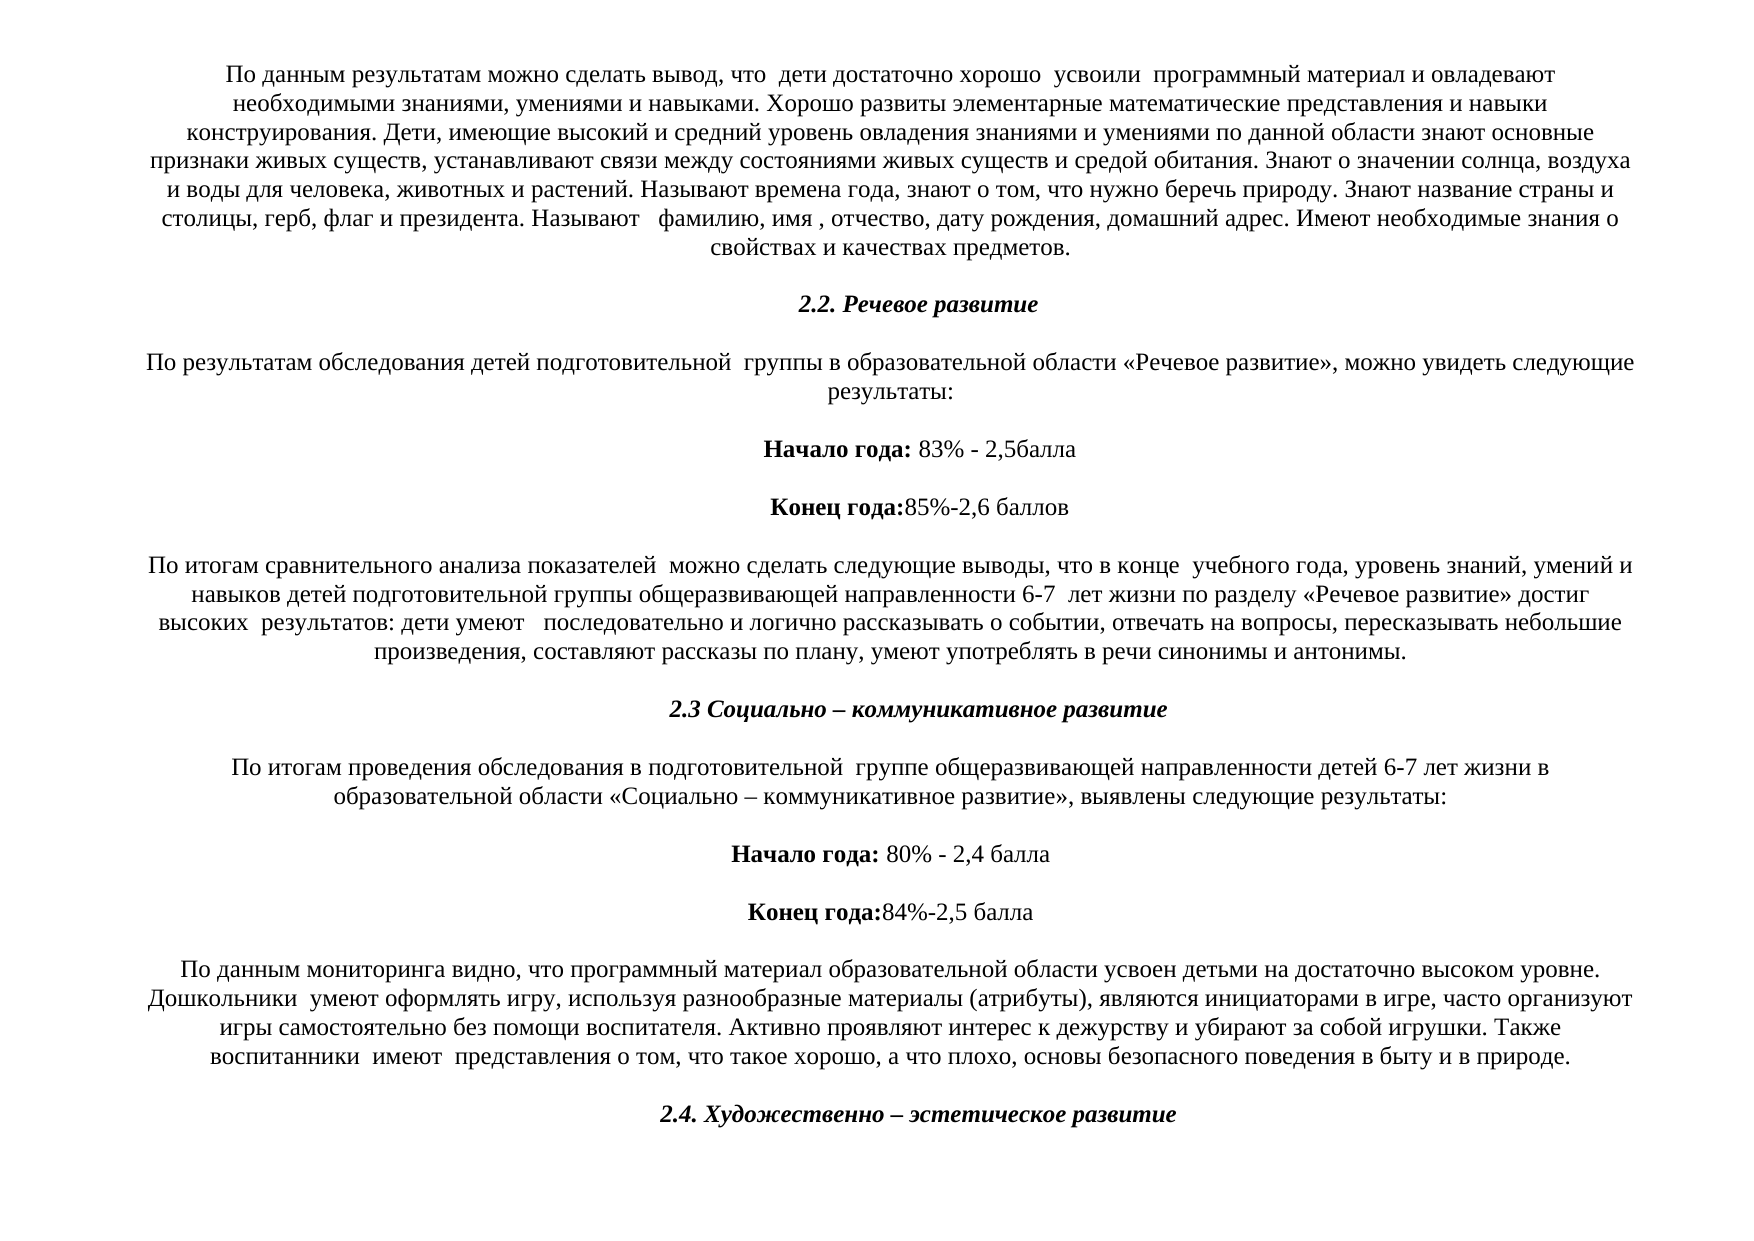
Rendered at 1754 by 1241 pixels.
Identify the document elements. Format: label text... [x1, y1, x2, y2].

text По данным мониторинга видно, что программный материал образовательной области усвоен детьми на достаточно высоком уровне. Дошкольники умеют оформлять игру, используя разнообразные материалы (атрибуты), являются инициаторами в игре, часто организуют игры самостоятельно без помощи воспитателя. Активно проявляют интерес к дежурству и убирают за собой игрушки. Также воспитанники имеют представления о том, что такое хорошо, а что плохо, основы безопасного поведения в быту и в природе. [145, 954, 1636, 1069]
text По данным результатам можно сделать вывод, что дети достаточно хорошо усвоили программный материал и овладевают необходимыми знаниями, умениями и навыками. Хорошо развиты элементарные математические представления и навыки конструирования. Дети, имеющие высокий и средний уровень овладения знаниями и умениями по данной области знают основные признаки живых существ, устанавливают связи между состояниями живых существ и средой обитания. Знают о значении солнца, воздуха и воды для человека, животных и растений. Называют времена года, знают о том, что нужно беречь природу. Знают название страны и столицы, герб, флаг и президента. Называют фамилию, имя , отчество, дату рождения, домашний адрес. Имеют необходимые знания о свойствах и качествах предметов. [145, 59, 1636, 260]
text 2.3 Социально – коммуникативное развитие [203, 694, 1636, 723]
text По итогам сравнительного анализа показателей можно сделать следующие выводы, что в конце учебного года, уровень знаний, умений и навыков детей подготовительной группы общеразвивающей направленности 6-7 лет жизни по разделу «Речевое развитие» достиг высоких результатов: дети умеют последовательно и логично рассказывать о событии, отвечать на вопросы, пересказывать небольшие произведения, составляют рассказы по плану, умеют употреблять в речи синонимы и антонимы. [145, 550, 1636, 665]
text 2.2. Речевое развитие [203, 289, 1636, 318]
text По результатам обследования детей подготовительной группы в образовательной области «Речевое развитие», можно увидеть следующие результаты: [145, 347, 1636, 405]
text Начало года: 80% - 2,4 балла [145, 839, 1636, 867]
text По итогам проведения обследования в подготовительной группе общеразвивающей направленности детей 6-7 лет жизни в образовательной области «Социально – коммуникативное развитие», выявлены следующие результаты: [145, 752, 1636, 809]
text Начало года: 83% - 2,5балла [203, 434, 1636, 463]
text Конец года:85%-2,6 баллов [203, 492, 1636, 521]
text 2.4. Художественно – эстетическое развитие [203, 1099, 1636, 1127]
text Конец года:84%-2,5 балла [145, 897, 1636, 925]
